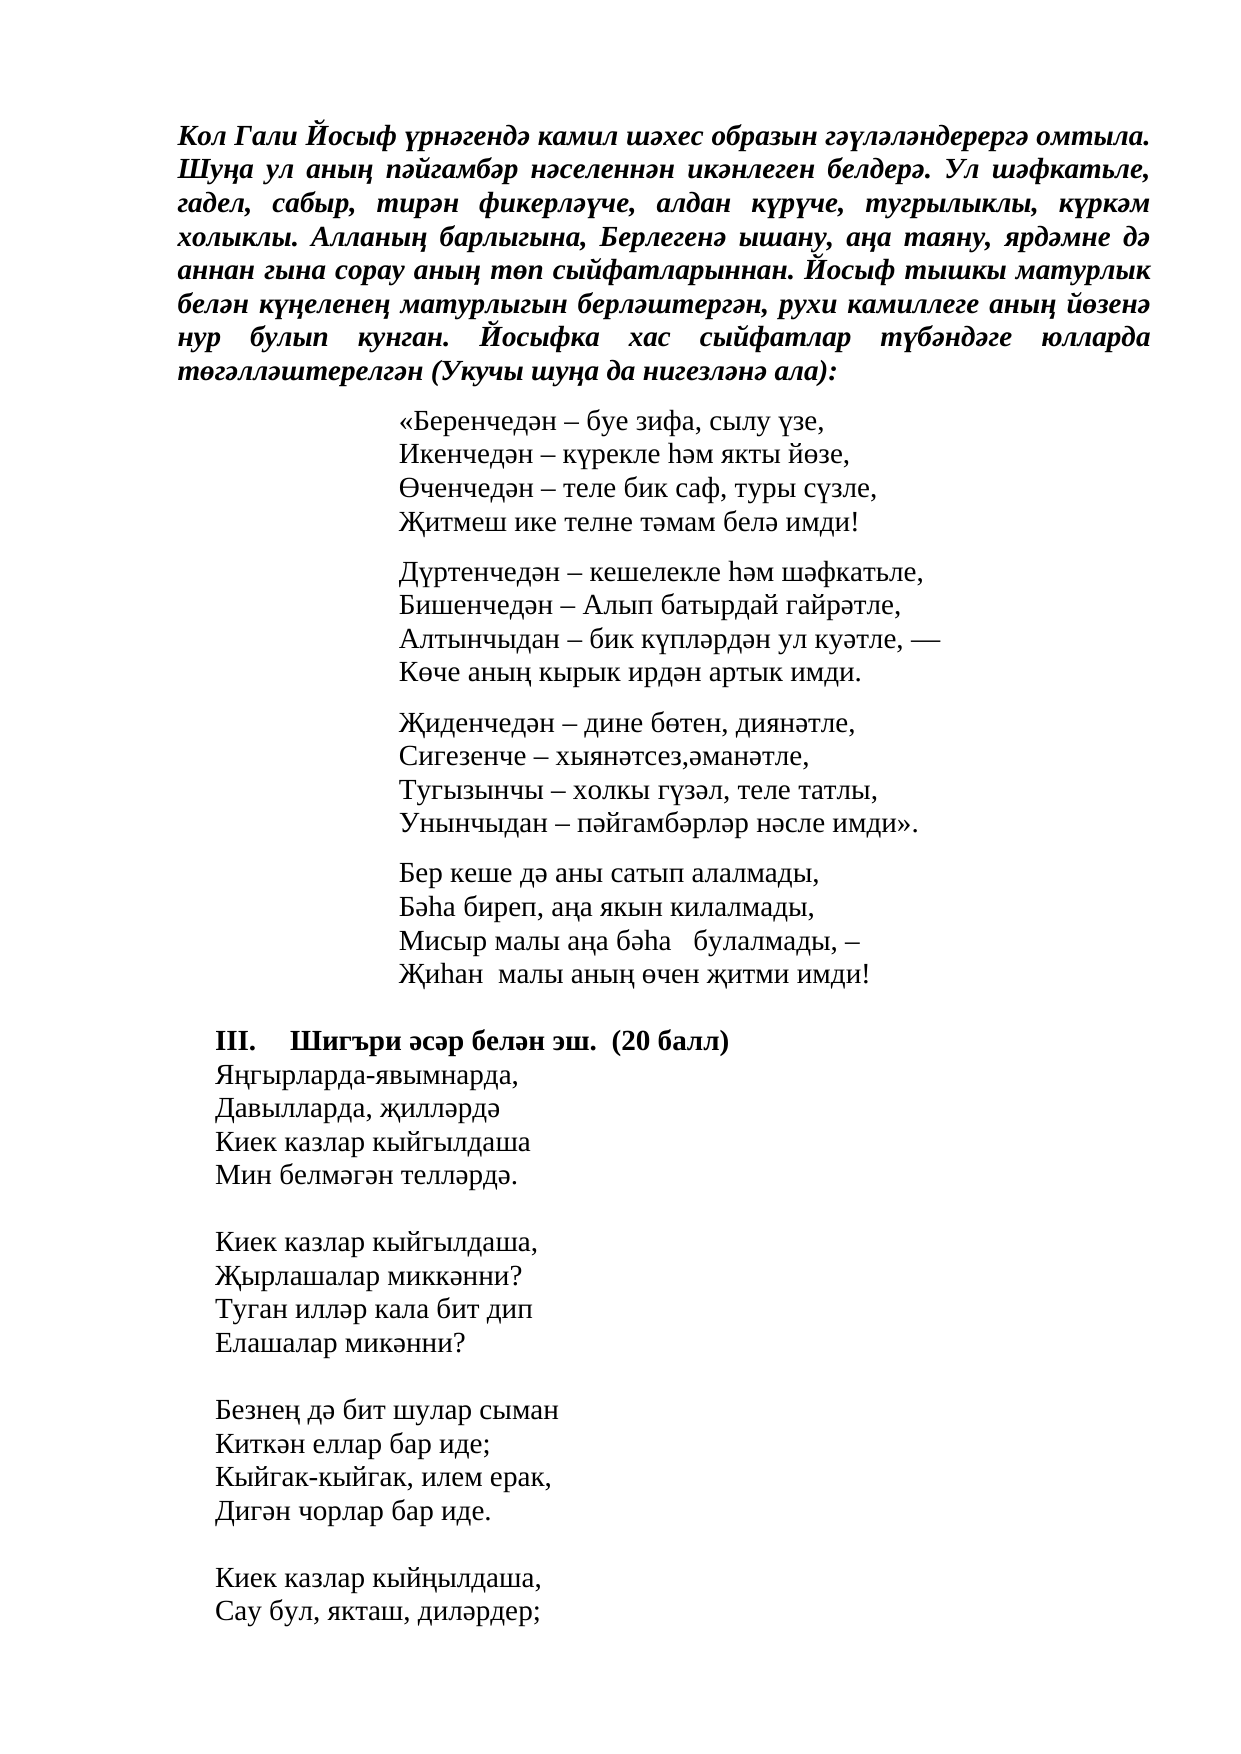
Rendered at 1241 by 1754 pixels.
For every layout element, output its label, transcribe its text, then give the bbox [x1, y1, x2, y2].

text Киткән еллар бар иде; [215, 1426, 1152, 1459]
text Давылларда, җилләрдә [177, 1090, 1152, 1124]
text Безнең дә бит шулар сыман [215, 1392, 1152, 1426]
text Елашалар микәнни? [215, 1325, 1152, 1359]
text Яңгырларда-явымнарда, [215, 1057, 1152, 1090]
text Җырлашалар миккәнни? [215, 1258, 1152, 1292]
text Мин белмәгән телләрдә. [215, 1157, 1152, 1191]
text Бер кеше дә аны сатып алалмады, Бәһа биреп, аңа якын килалмады, Мисыр малы аңа бәһа булалмады, – Җиһан малы аның өчен җитми имди! [398, 856, 1152, 990]
text «Беренчедән – буе зифа, сылу үзе, Икенчедән – күрекле һәм якты йөзе, Өченчедән – теле бик саф, туры сүзле, Җитмеш ике телне тәмам белә имди! [398, 403, 1152, 537]
text Киек казлар кыйгылдаша, [215, 1224, 1152, 1258]
text Киек казлар кыйгылдаша [215, 1124, 1152, 1157]
text Дүртенчедән – кешелекле һәм шәфкатьле, Бишенчедән – Алып батырдай гайрәтле, Алтынчыдан – бик күпләрдән ул куәтле, — Көче аның кырык ирдән артык имди. [399, 554, 1152, 688]
text Кол Гали Йосыф үрнәгендә камил шәхес образын гәүләләндерергә омтыла. Шуңа ул аның пәйгамбәр нәселеннән икәнлеген белдерә. Ул шәфкатьле, гадел, сабыр, тирән фикерләүче, алдан күрүче, тугрылыклы, күркәм холыклы. Алланың барлыгына, Берлегенә ышану, аңа таяну, ярдәмне дә аннан гына сорау аның төп сыйфатларыннан. Йосыф тышкы матурлык белән күңеленең матурлыгын берләштергән, рухи камиллеге аның йөзенә нур булып кунган. Йосыфка хас сыйфатлар түбәндәге юлларда төгәлләштерелгән (Укучы шуңа да нигезләнә ала): [177, 118, 1152, 386]
text Җиденчедән – дине бөтен, диянәтле, Сигезенче – хыянәтсез,әманәтле, Тугызынчы – холкы гүзәл, теле татлы, Унынчыдан – пәйгамбәрләр нәсле имди». [399, 705, 1152, 839]
text Кыйгак-кыйгак, илем ерак, [215, 1459, 1152, 1493]
text Туган илләр кала бит дип [215, 1292, 1152, 1325]
text Сау бул, якташ, диләрдер; [215, 1593, 1152, 1627]
list Шигъри әсәр белән эш. (20 балл) [215, 1023, 1152, 1057]
text Дигән чорлар бар иде. [215, 1493, 1152, 1526]
text Киек казлар кыйңылдаша, [215, 1560, 1152, 1593]
